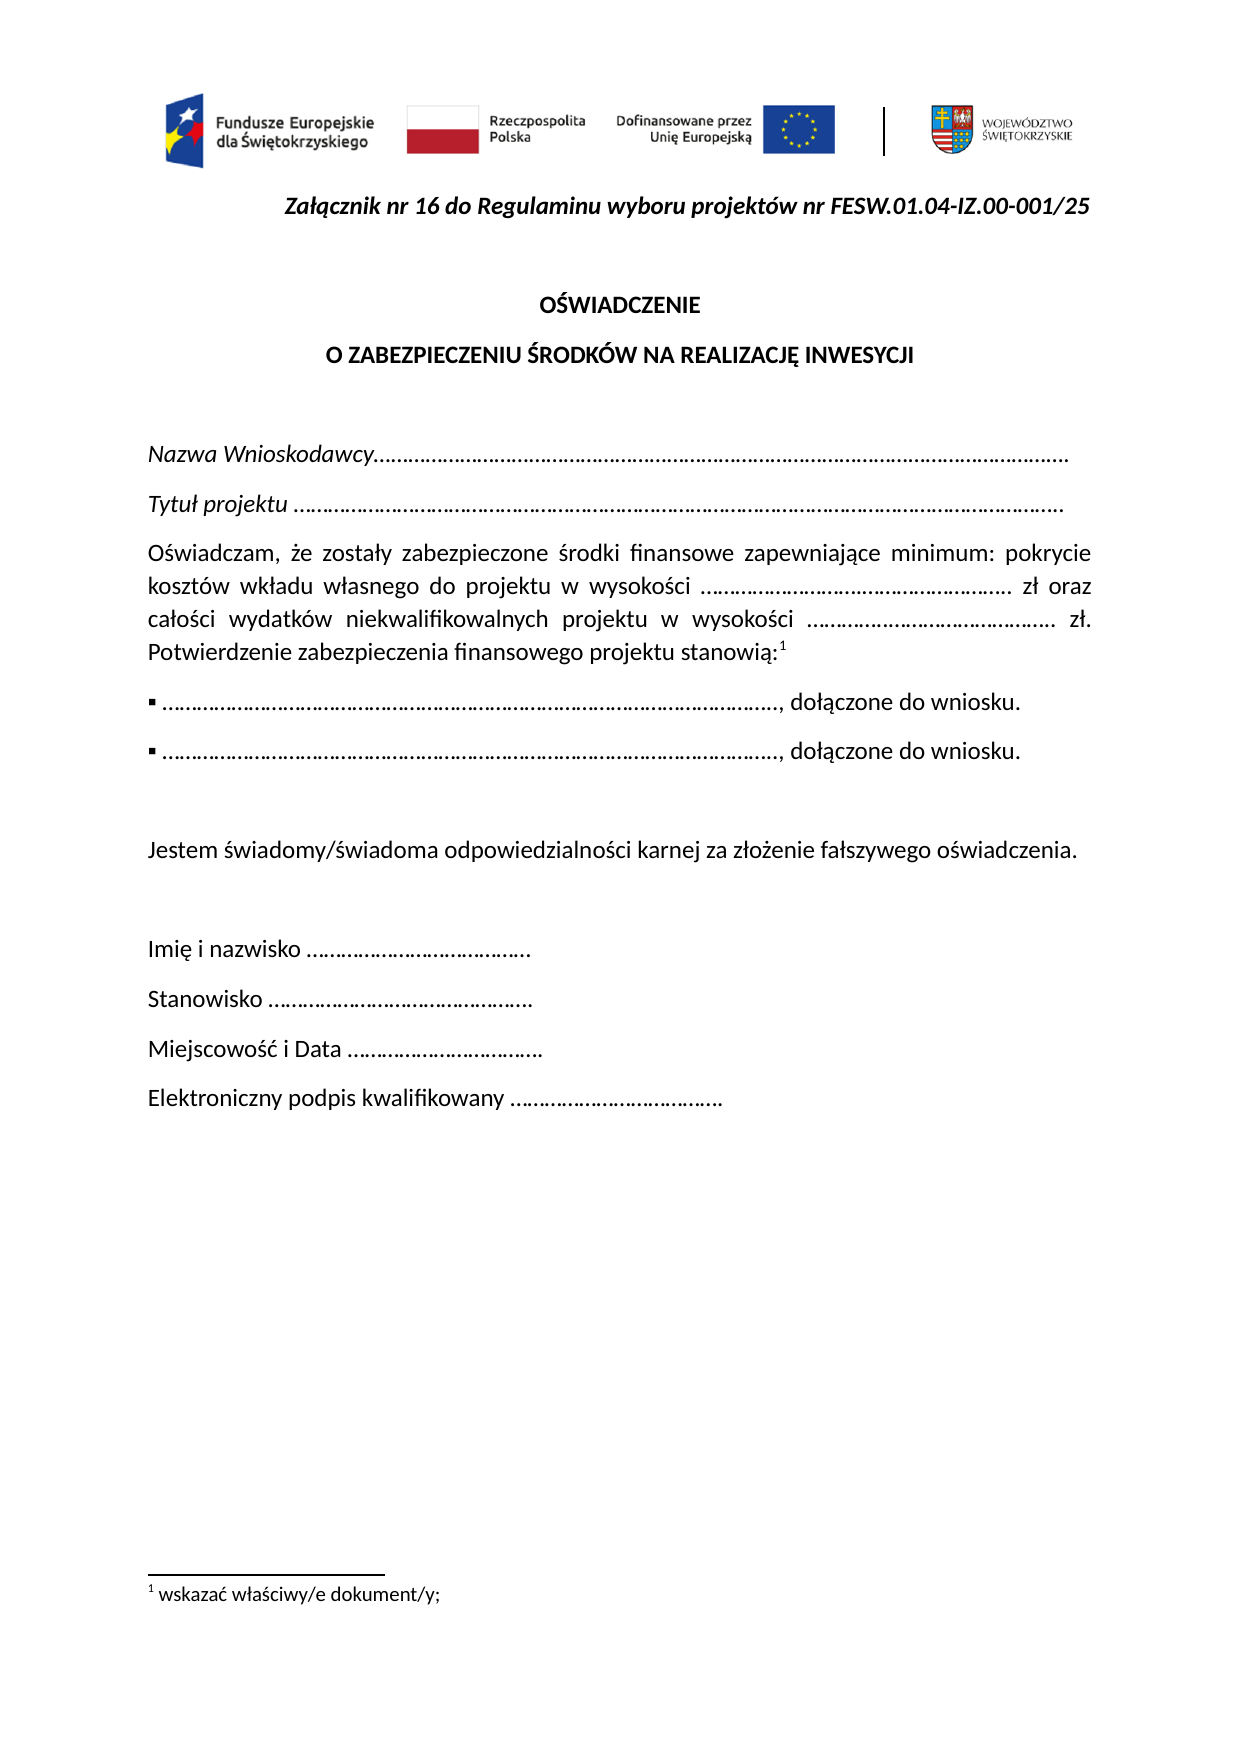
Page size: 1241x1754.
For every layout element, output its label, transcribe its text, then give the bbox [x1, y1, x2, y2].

text O ZABEZPIECZENIU ŚRODKÓW NA REALIZACJĘ INWESYCJI [148, 339, 1093, 369]
text ▪ …………………………………………………………………………………………….., dołączone do wniosku. [148, 735, 1093, 766]
text Stanowisko ………………………………………. [148, 983, 1093, 1014]
text OŚWIADCZENIE [148, 289, 1093, 320]
text Imię i nazwisko ………………………………… [148, 934, 1093, 964]
text Załącznik nr 16 do Regulaminu wyboru projektów nr FESW.01.04-IZ.00-001/25 [148, 191, 1093, 221]
text Jestem świadomy/świadoma odpowiedzialności karnej za złożenie fałszywego oświadczenia. [148, 834, 1093, 865]
text Elektroniczny podpis kwalifikowany ………………………………. [148, 1082, 1093, 1113]
text Miejscowość i Data ……………………………. [148, 1033, 1093, 1063]
picture [147, 73, 1093, 191]
text Oświadczam, że zostały zabezpieczone środki finansowe zapewniające minimum: pokrycie kosztów wkładu własnego do projektu w wysokości ……………………….…………………….. zł oraz całości wydatków niekwalifikowalnych projektu w wysokości …………..……………………….. zł. Potwierdzenie zabezpieczenia finansowego projektu stanowią: [148, 537, 1093, 667]
text Tytuł projektu …………………………………………………………………………………………………………………….. [148, 488, 1093, 518]
text ▪ …………………………………………………………………………………………….., dołączone do wniosku. [148, 686, 1093, 716]
text Nazwa Wnioskodawcy…………………………………………………………………………………………………………. [148, 438, 1093, 469]
